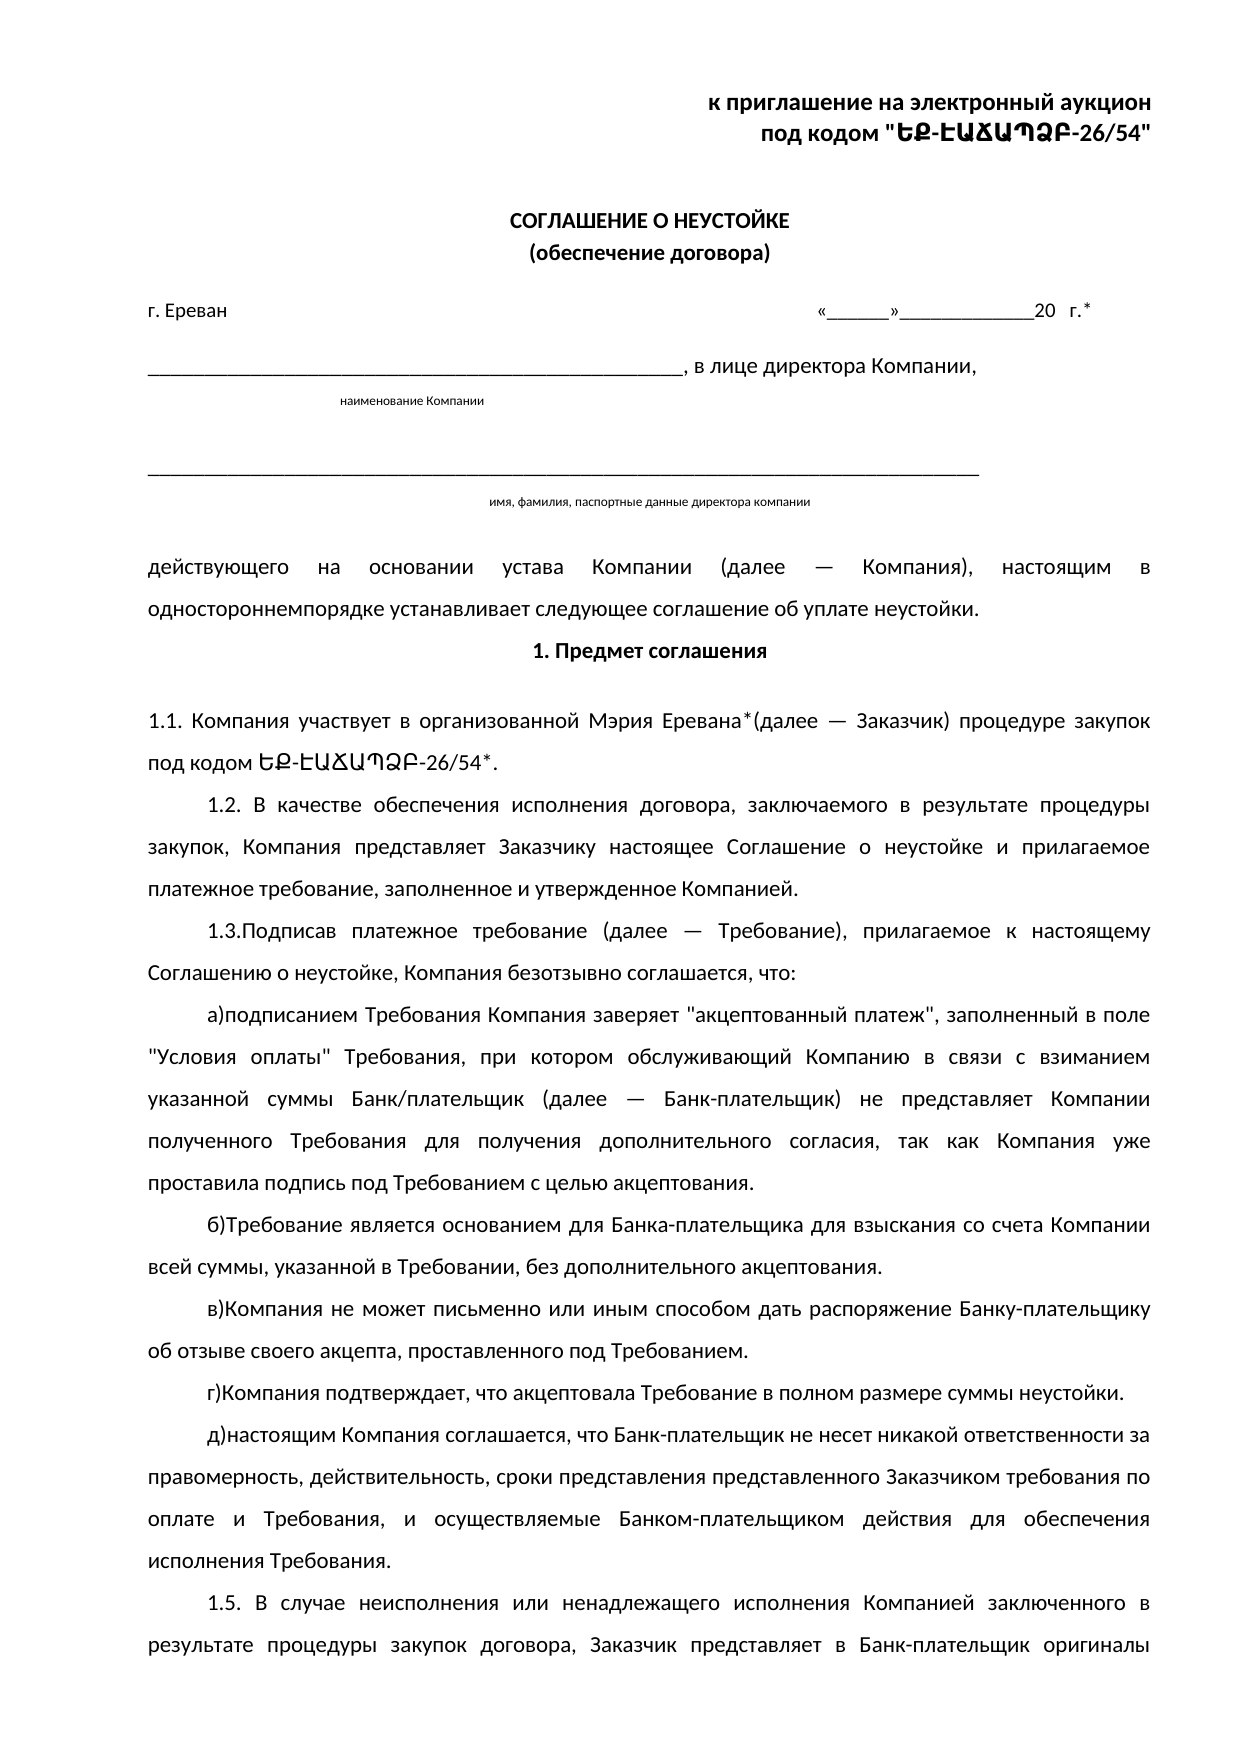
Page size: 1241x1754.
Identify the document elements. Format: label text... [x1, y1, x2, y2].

text _________________________________________________________________________ [148, 452, 1152, 480]
text а)подписанием Требования Компания заверяет "акцептованный платеж", заполненный в поле "Условия оплаты" Требования, при котором обслуживающий Компанию в связи с взиманием указанной суммы Банк/плательщик (далее — Банк-плательщик) не представляет Компании полученного Требования для получения дополнительного согласия, так как Компания уже проставила подпись под Требованием с целью акцептования. [148, 1000, 1152, 1196]
text 1.3.Подписав платежное требование (далее — Требование), прилагаемое к настоящему Соглашению о неустойке, Компания безотзывно соглашается, что: [148, 916, 1152, 986]
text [148, 1588, 1152, 1658]
text д)настоящим Компания соглашается, что Банк-плательщик не несет никакой ответственности за правомерность, действительность, сроки представления представленного Заказчиком требования по оплате и Требования, и осуществляемые Банком-плательщиком действия для обеспечения исполнения Требования. [148, 1420, 1152, 1574]
text г)Компания подтверждает, что акцептовала Требование в полном размере суммы неустойки. [148, 1378, 1152, 1406]
text имя, фамилия, паспортные данные директора компании [148, 494, 1152, 522]
table_header г. Ереван [136, 297, 635, 351]
text СОГЛАШЕНИЕ О НЕУСТОЙКЕ [148, 206, 1152, 234]
text _______________________________________________, в лице директора Компании, [148, 351, 1152, 379]
text под кодом "ԵՔ-ԷԱՃԱՊՁԲ-26/54" [148, 117, 1152, 147]
text наименование Компании [340, 393, 1152, 421]
text 1.1. Компания участвует в организованной Мэрия Еревана*(далее — Заказчик) процедуре закупок под кодом ԵՔ-ԷԱՃԱՊՁԲ-26/54*. [148, 706, 1152, 776]
text б)Требование является основанием для Банка-плательщика для взыскания со счета Компании всей суммы, указанной в Требовании, без дополнительного акцептования. [148, 1210, 1152, 1280]
table_header «______»_____________20 г.* [635, 297, 1104, 351]
text к приглашение на электронный аукцион [177, 86, 1152, 117]
text 1.2. В качестве обеспечения исполнения договора, заключаемого в результате процедуры закупок, Компания представляет Заказчику настоящее Соглашение о неустойке и прилагаемое платежное требование, заполненное и утвержденное Компанией. [148, 790, 1152, 902]
text 1. Предмет соглашения [148, 636, 1152, 664]
text действующего на основании устава Компании (далее — Компания), настоящим в одностороннемпорядке устанавливает следующее соглашение об уплате неустойки. [148, 552, 1152, 622]
text в)Компания не может письменно или иным способом дать распоряжение Банку-плательщику об отзыве своего акцепта, проставленного под Требованием. [148, 1294, 1152, 1364]
text (обеспечение договора) [148, 238, 1152, 266]
